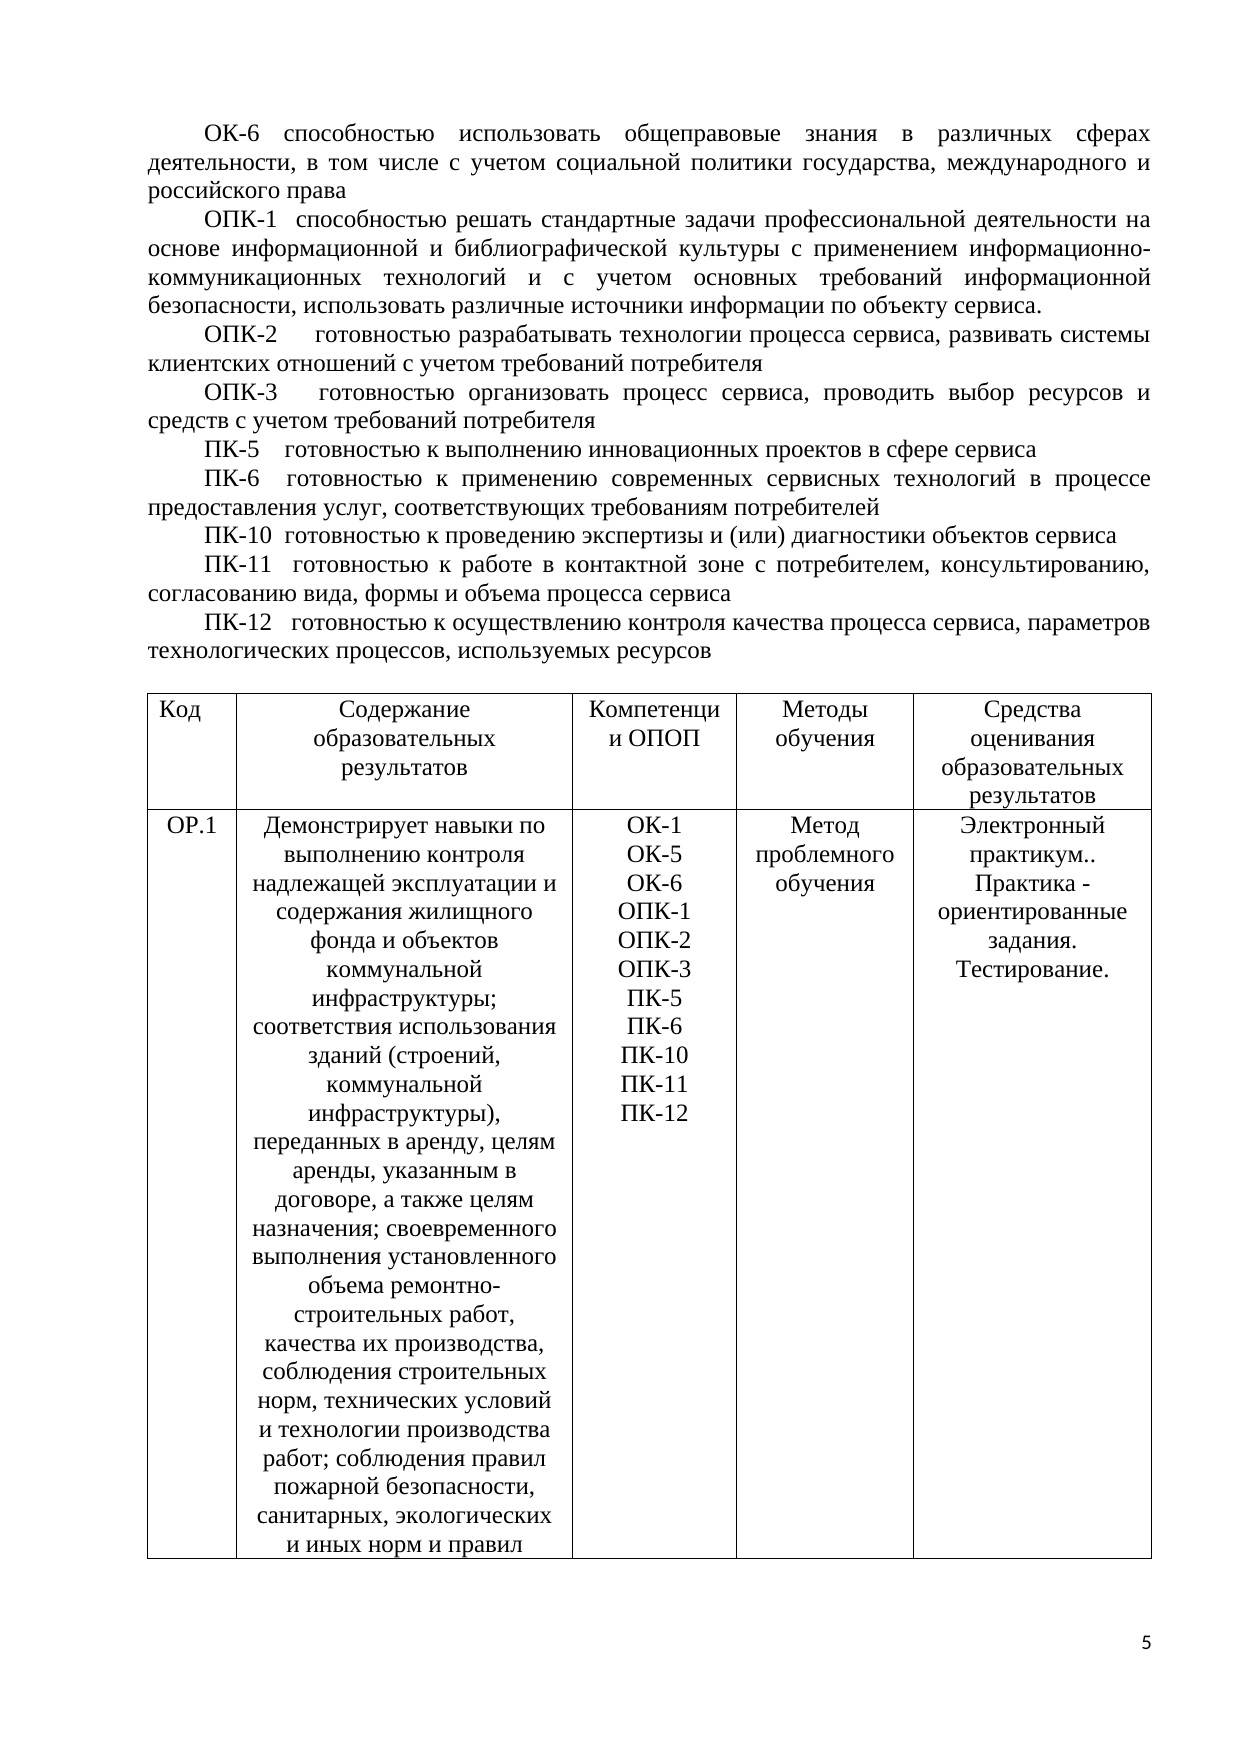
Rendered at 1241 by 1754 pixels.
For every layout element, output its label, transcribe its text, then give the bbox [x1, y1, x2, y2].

table_header Средства оценивания образовательных результатов [914, 694, 1151, 809]
text ОПК-2 готовностью разрабатывать технологии процесса сервиса, развивать системы клиентских отношений с учетом требований потребителя [148, 319, 1152, 377]
text ПК-5 готовностью к выполнению инновационных проектов в сфере сервиса [148, 434, 1152, 463]
text ОПК-3 готовностью организовать процесс сервиса, проводить выбор ресурсов и средств с учетом требований потребителя [148, 377, 1152, 434]
table_cell Демонстрирует навыки по выполнению контроля надлежащей эксплуатации и содержания жилищного фонда и объектов коммунальной инфраструктуры; соответствия использования зданий (строений, коммунальной инфраструктуры), переданных в аренду, целям аренды, указанным в договоре, а также целям назначения; своевременного выполнения установленного объема ремонтно-строительных работ, качества их производства, соблюдения строительных норм, технических условий и технологии производства работ; соблюдения правил пожарной безопасности, санитарных, экологических и иных норм и правил [237, 810, 572, 1558]
table_header Содержание образовательных результатов [237, 694, 572, 809]
table_cell ОК-1 ОК-5 ОК-6 ОПК-1 ОПК-2 ОПК-3 ПК-5 ПК-6 ПК-10 ПК-11 ПК-12 [573, 810, 736, 1558]
text ПК-12 готовностью к осуществлению контроля качества процесса сервиса, параметров технологических процессов, используемых ресурсов [148, 607, 1152, 664]
text ОК-6 способностью использовать общеправовые знания в различных сферах деятельности, в том числе с учетом социальной политики государства, международного и российского права [148, 118, 1152, 204]
text ПК-10 готовностью к проведению экспертизы и (или) диагностики объектов сервиса [148, 521, 1152, 549]
table_cell ОР.1 [148, 810, 236, 1558]
text ПК-11 готовностью к работе в контактной зоне с потребителем, консультированию, согласованию вида, формы и объема процесса сервиса [148, 549, 1152, 607]
text ПК-6 готовностью к применению современных сервисных технологий в процессе предоставления услуг, соответствующих требованиям потребителей [148, 463, 1152, 521]
table_header Компетенции ОПОП [573, 694, 736, 809]
text ОПК-1 способностью решать стандартные задачи профессиональной деятельности на основе информационной и библиографической культуры с применением информационно-коммуникационных технологий и с учетом основных требований информационной безопасности, использовать различные источники информации по объекту сервиса. [148, 204, 1152, 319]
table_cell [737, 810, 913, 1558]
table_header Методы обучения [737, 694, 913, 809]
table_cell Электронный практикум.. Практика -ориентированные задания. Тестирование. [914, 810, 1151, 1558]
table_header Код [148, 694, 236, 809]
